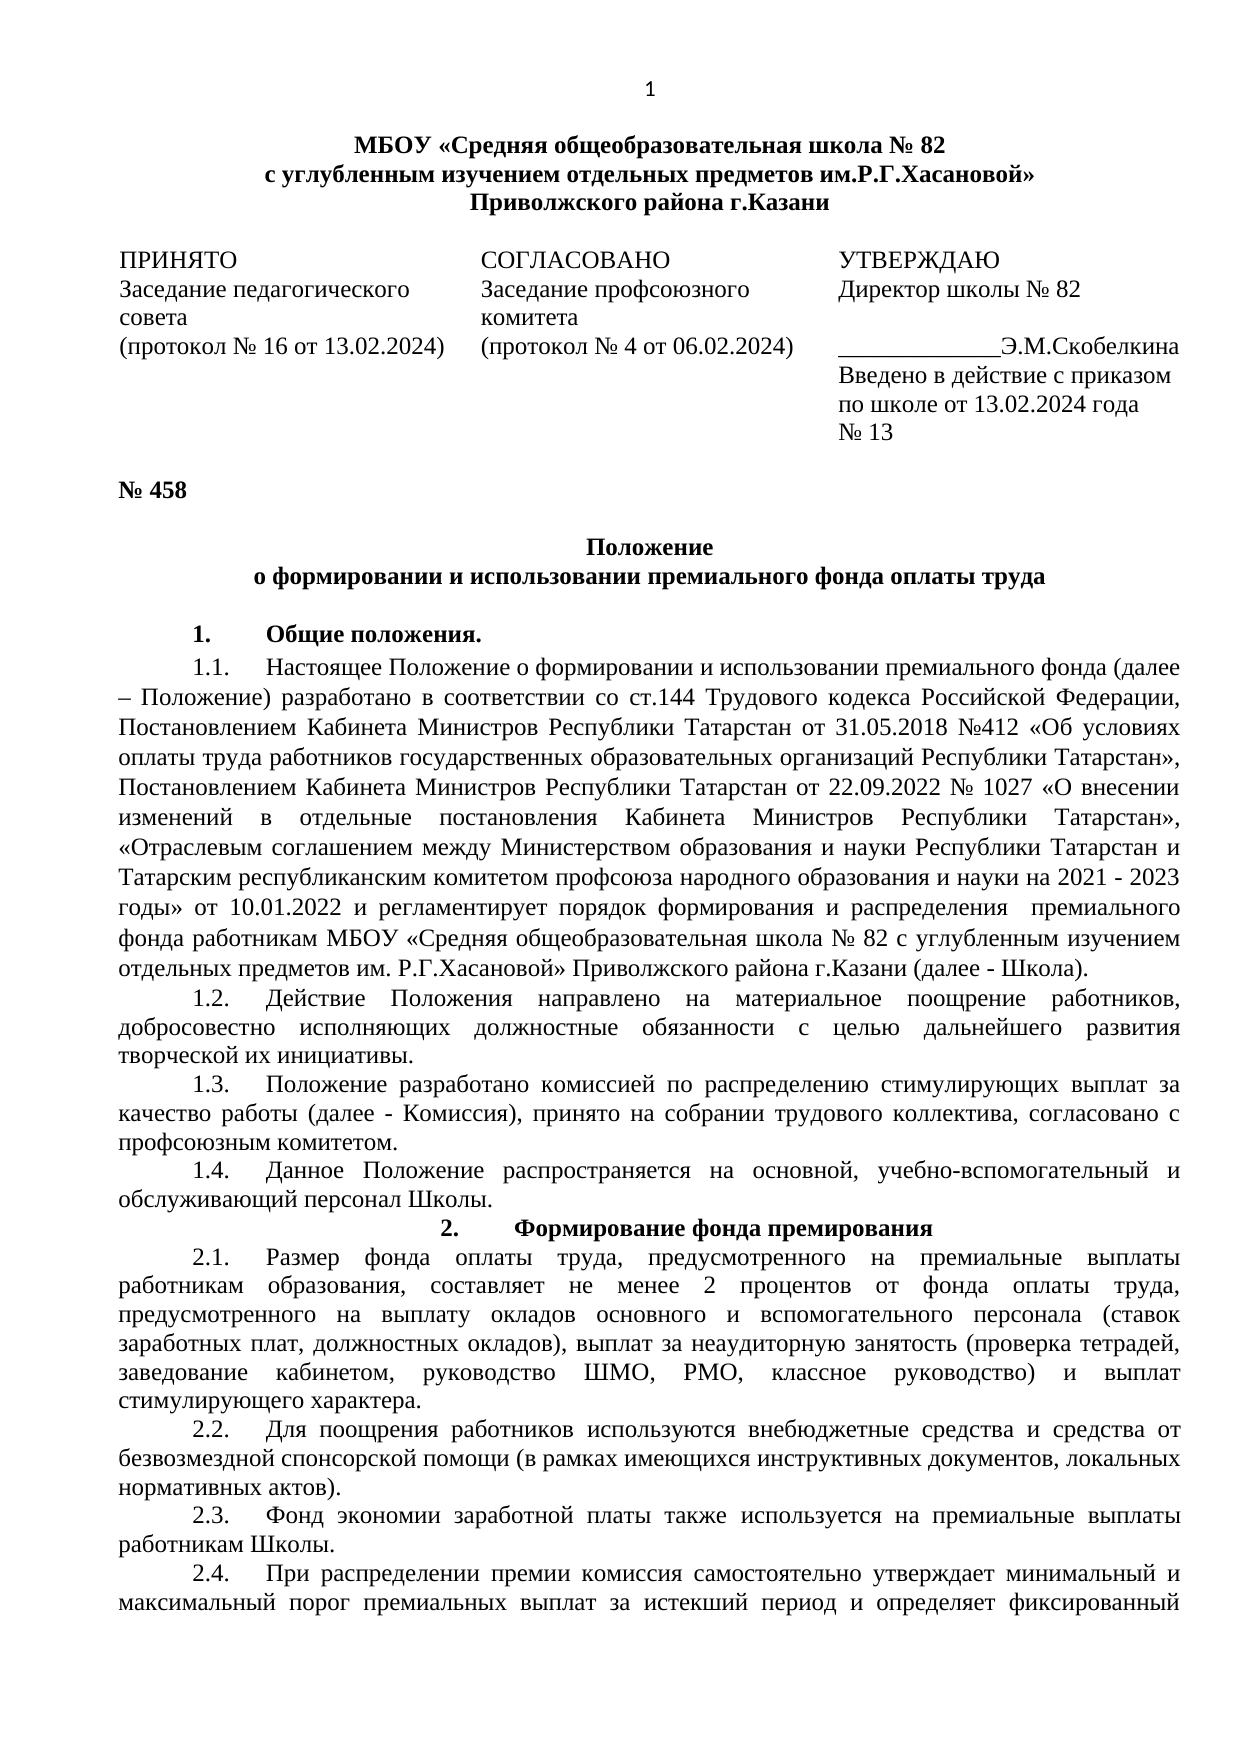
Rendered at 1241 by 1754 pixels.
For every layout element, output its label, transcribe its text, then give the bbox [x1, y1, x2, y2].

table_header СОГЛАСОВАНО Заседание профсоюзного комитета (протокол № 4 от 06.02.2024) [469, 245, 827, 446]
text 2.2. Для поощрения работников используются внебюджетные средства и средства от безвозмездной спонсорской помощи (в рамках имеющихся инструктивных документов, локальных нормативных актов). [118, 1414, 1181, 1501]
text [118, 1558, 1181, 1616]
list Настоящее Положение о формировании и использовании премиального фонда (далее – Положение) разработано в соответствии со ст.144 Трудового кодекса Российской Федерации, Постановлением Кабинета Министров Республики Татарстан от 31.05.2018 №412 «Об условиях оплаты труда работников государственных образовательных организаций Республики Татарстан», Постановлением Кабинета Министров Республики Татарстан от 22.09.2022 № 1027 «О внесении изменений в отдельные постановления Кабинета Министров Республики Татарстан», «Отраслевым соглашением между Министерством образования и науки Республики Татарстан и Татарским республиканским комитетом профсоюза народного образования и науки на 2021 - 2023 годы» от 10.01.2022 и регламентирует порядок формирования и распределения премиального фонда работникам МБОУ «Средняя общеобразовательная школа № 82 с углубленным изучением отдельных предметов им. Р.Г.Хасановой» Приволжского района г.Казани (далее - Школа). [118, 652, 1181, 982]
table_header УТВЕРЖДАЮ Директор школы № 82 _____________Э.М.Скобелкина Введено в действие с приказом по школе от 13.02.2024 года № 13 [827, 245, 1207, 446]
text 2.1. Размер фонда оплаты труда, предусмотренного на премиальные выплаты работникам образования, составляет не менее 2 процентов от фонда оплаты труда, предусмотренного на выплату окладов основного и вспомогательного персонала (ставок заработных плат, должностных окладов), выплат за неаудиторную занятость (проверка тетрадей, заведование кабинетом, руководство ШМО, РМО, классное руководство) и выплат стимулирующего характера. [118, 1242, 1181, 1414]
text 2.3. Фонд экономии заработной платы также используется на премиальные выплаты работникам Школы. [118, 1501, 1181, 1558]
text 1.4. Данное Положение распространяется на основной, учебно-вспомогательный и обслуживающий персонал Школы. [118, 1156, 1181, 1213]
text 1.3. Положение разработано комиссией по распределению стимулирующих выплат за качество работы (далее - Комиссия), принято на собрании трудового коллектива, согласовано с профсоюзным комитетом. [118, 1069, 1181, 1156]
list Общие положения. [118, 619, 1181, 647]
text МБОУ «Средняя общеобразовательная школа № 82 [118, 130, 1181, 159]
table_header ПРИНЯТО Заседание педагогического совета (протокол № 16 от 13.02.2024) [108, 245, 469, 446]
text Положение [118, 532, 1181, 561]
list Формирование фонда премирования [118, 1213, 1181, 1242]
text 1.2. Действие Положения направлено на материальное поощрение работников, добросовестно исполняющих должностные обязанности с целью дальнейшего развития творческой их инициативы. [118, 983, 1181, 1069]
text о формировании и использовании премиального фонда оплаты труда [118, 561, 1181, 590]
text № 458 [118, 475, 1181, 504]
text с углубленным изучением отдельных предметов им.Р.Г.Хасановой» [118, 159, 1181, 187]
text Приволжского района г.Казани [118, 187, 1181, 216]
